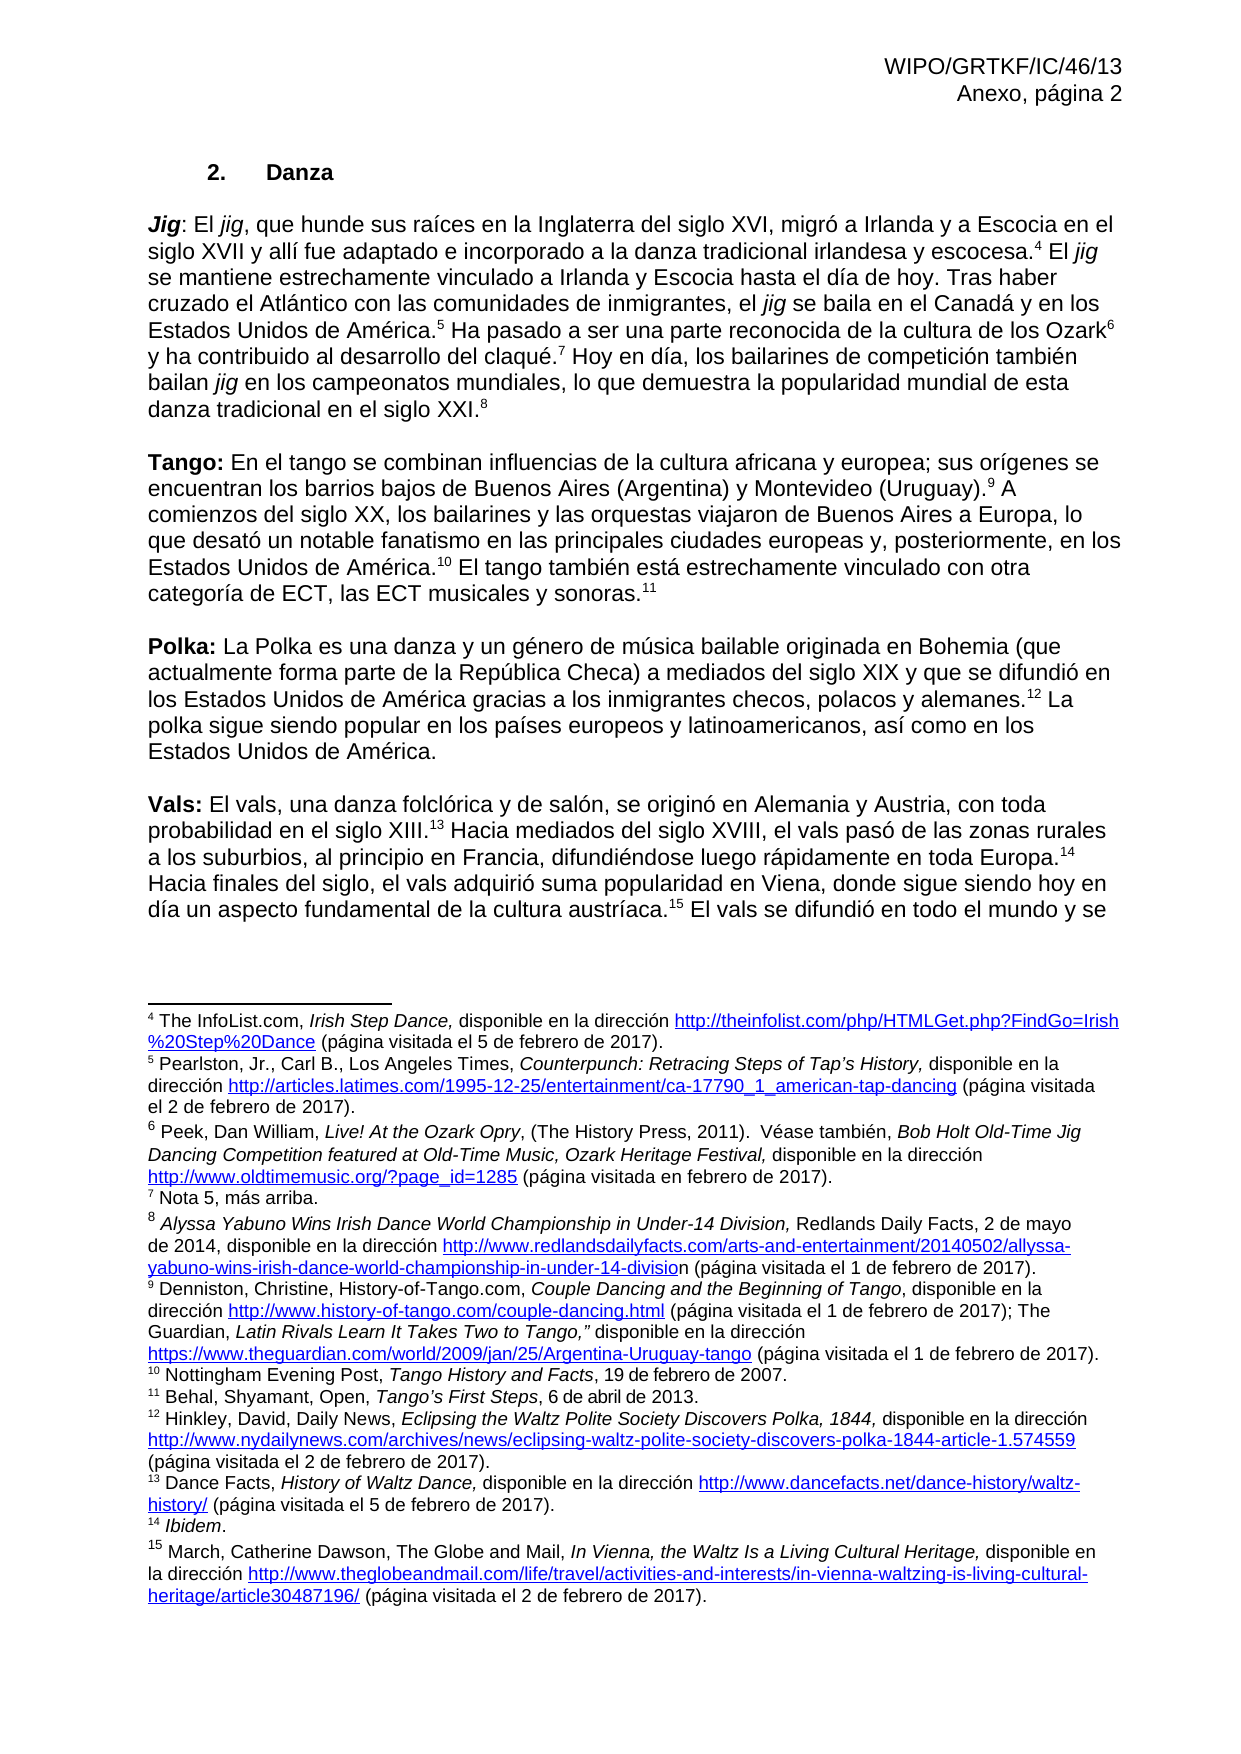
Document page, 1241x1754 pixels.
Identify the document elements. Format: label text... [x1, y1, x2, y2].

text Jig: El jig, que hunde sus raíces en la Inglaterra del siglo XVI, migró a Irlanda y a Escocia en el siglo XVII y allí fue adaptado e incorporado a la danza tradicional irlandesa y escocesa. El jig se mantiene estrechamente vinculado a Irlanda y Escocia hasta el día de hoy. Tras haber cruzado el Atlántico con las comunidades de inmigrantes, el jig se baila en el Canadá y en los Estados Unidos de América. Ha pasado a ser una parte reconocida de la cultura de los Ozark y ha contribuido al desarrollo del claqué. Hoy en día, los bailarines de competición también bailan jig en los campeonatos mundiales, lo que demuestra la popularidad mundial de esta danza tradicional en el siglo XXI. [148, 211, 1122, 422]
text Polka: La Polka es una danza y un género de música bailable originada en Bohemia (que actualmente forma parte de la República Checa) a mediados del siglo XIX y que se difundió en los Estados Unidos de América gracias a los inmigrantes checos, polacos y alemanes. La polka sigue siendo popular en los países europeos y latinoamericanos, así como en los Estados Unidos de América. [148, 633, 1122, 765]
text 2. Danza [148, 158, 1122, 185]
text Vals: El vals, una danza folclórica y de salón, se originó en Alemania y Austria, con toda probabilidad en el siglo XIII. Hacia mediados del siglo XVIII, el vals pasó de las zonas rurales a los suburbios, al principio en Francia, difundiéndose luego rápidamente en toda Europa. Hacia finales del siglo, el vals adquirió suma popularidad en Viena, donde sigue siendo hoy en día un aspecto fundamental de la cultura austríaca. El vals se difundió en todo el mundo y se desarrollaron estilos distintivos de esa danza en Escandinavia, en México, los Estados Unidos de América y otros países. [148, 791, 1122, 923]
text Tango: En el tango se combinan influencias de la cultura africana y europea; sus orígenes se encuentran los barrios bajos de Buenos Aires (Argentina) y Montevideo (Uruguay). A comienzos del siglo XX, los bailarines y las orquestas viajaron de Buenos Aires a Europa, lo que desató un notable fanatismo en las principales ciudades europeas y, posteriormente, en los Estados Unidos de América. El tango también está estrechamente vinculado con otra categoría de ECT, las ECT musicales y sonoras. [148, 448, 1122, 607]
